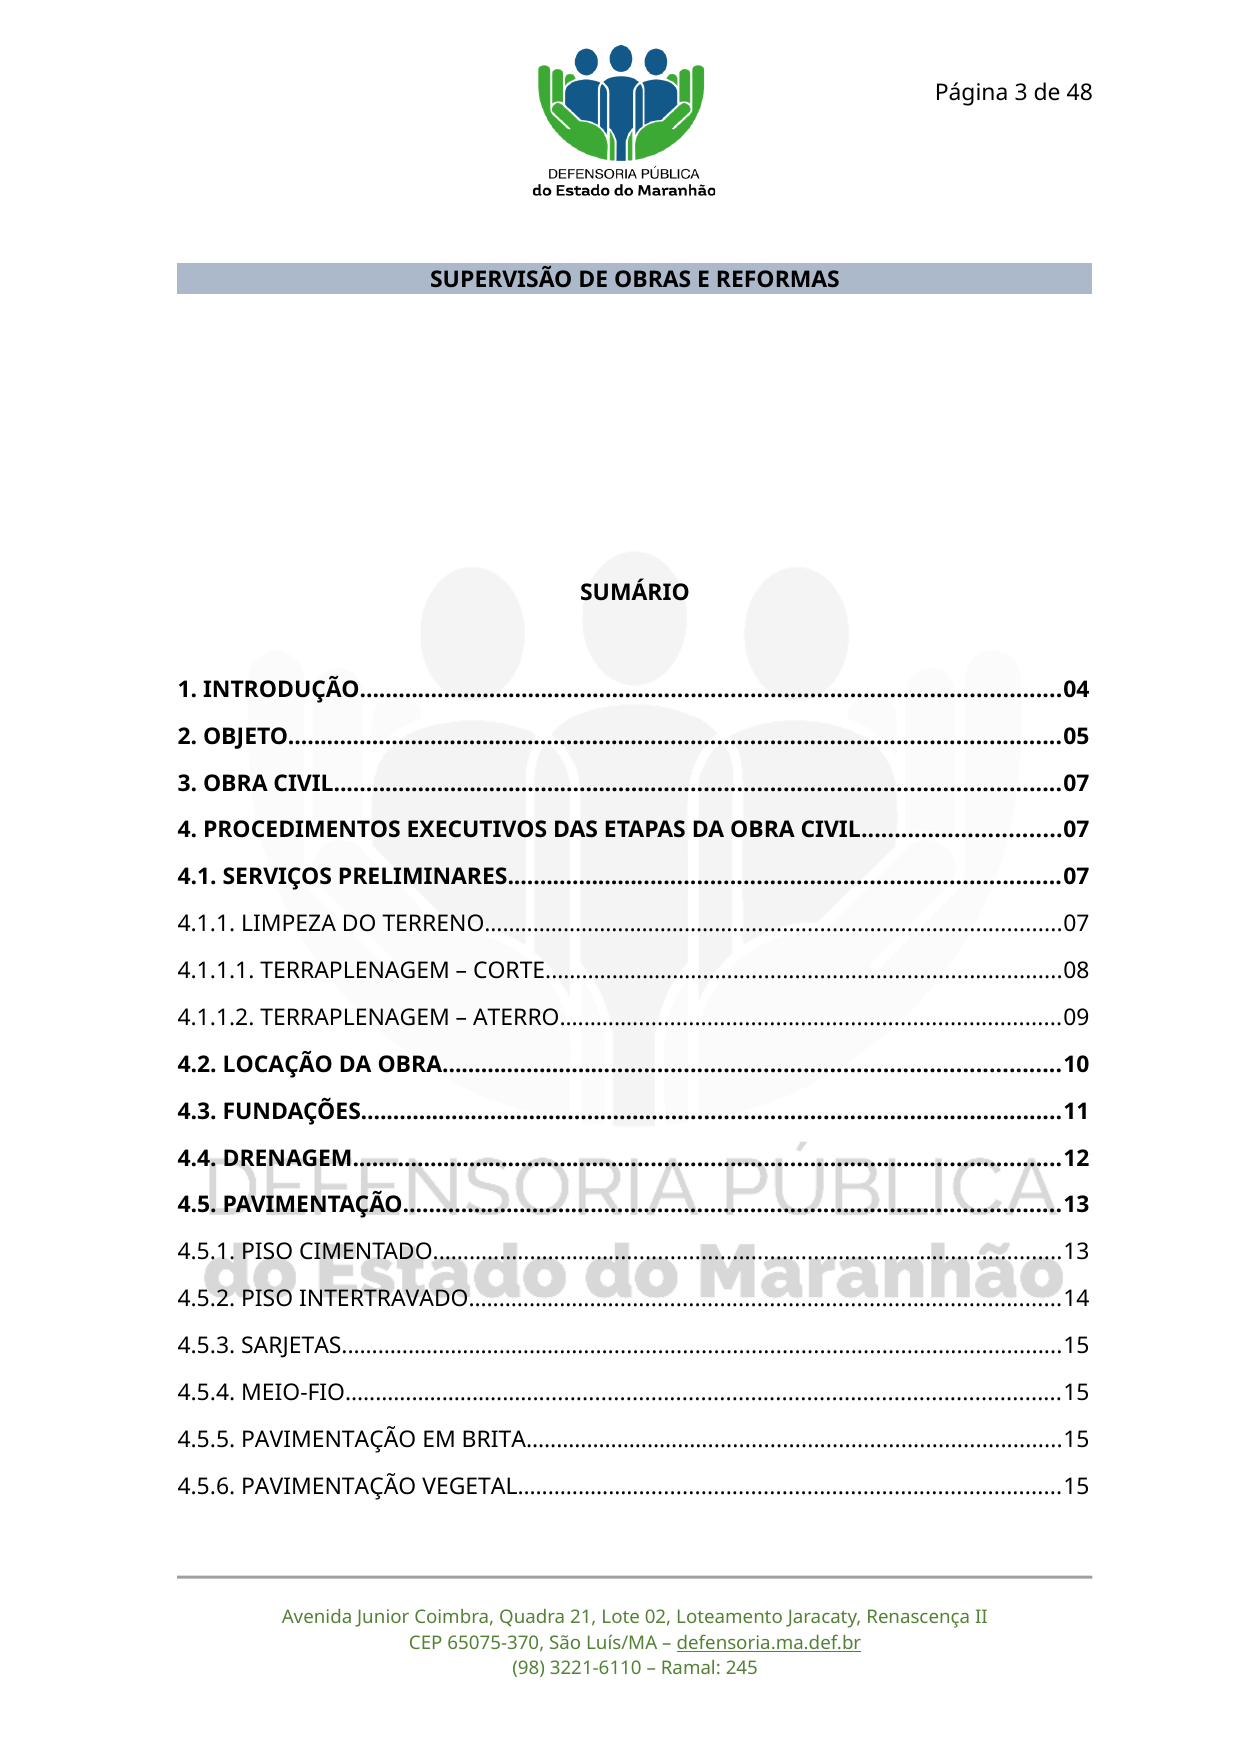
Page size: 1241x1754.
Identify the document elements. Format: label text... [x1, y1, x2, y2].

subtitle 4.5.2. PISO INTERTRAVADO 14 [177, 1282, 1092, 1313]
subtitle 4.5. PAVIMENTAÇÃO 13 [177, 1188, 1092, 1220]
subtitle 4. PROCEDIMENTOS EXECUTIVOS DAS ETAPAS DA OBRA CIVIL 07 [177, 813, 1092, 845]
subtitle 3. OBRA CIVIL 07 [177, 767, 1092, 798]
subtitle 4.5.5. PAVIMENTAÇÃO EM BRITA 15 [177, 1423, 1092, 1454]
subtitle 4.1.1. LIMPEZA DO TERRENO 07 [177, 907, 1092, 938]
subtitle 4.5.4. MEIO-FIO 15 [177, 1376, 1092, 1407]
subtitle 4.5.6. PAVIMENTAÇÃO VEGETAL 15 [177, 1470, 1092, 1501]
list 4.4. DRENAGEM 12 [177, 1142, 1092, 1173]
list 4.3. FUNDAÇÕES 11 [177, 1095, 1092, 1126]
subtitle 2. OBJETO 05 [177, 720, 1092, 751]
picture [532, 45, 716, 196]
subtitle 4.1.1.1. TERRAPLENAGEM – CORTE 08 [177, 954, 1092, 985]
subtitle 4.1. SERVIÇOS PRELIMINARES 07 [177, 860, 1092, 892]
subtitle SUMÁRIO [177, 576, 1092, 607]
subtitle 1. INTRODUÇÃO 04 [177, 673, 1092, 704]
subtitle 4.5.3. SARJETAS 15 [177, 1329, 1092, 1360]
subtitle 4.2. LOCAÇÃO DA OBRA 10 [177, 1048, 1092, 1079]
subtitle 4.1.1.2. TERRAPLENAGEM – ATERRO 09 [177, 1001, 1092, 1032]
subtitle 4.5.1. PISO CIMENTADO 13 [177, 1235, 1092, 1267]
